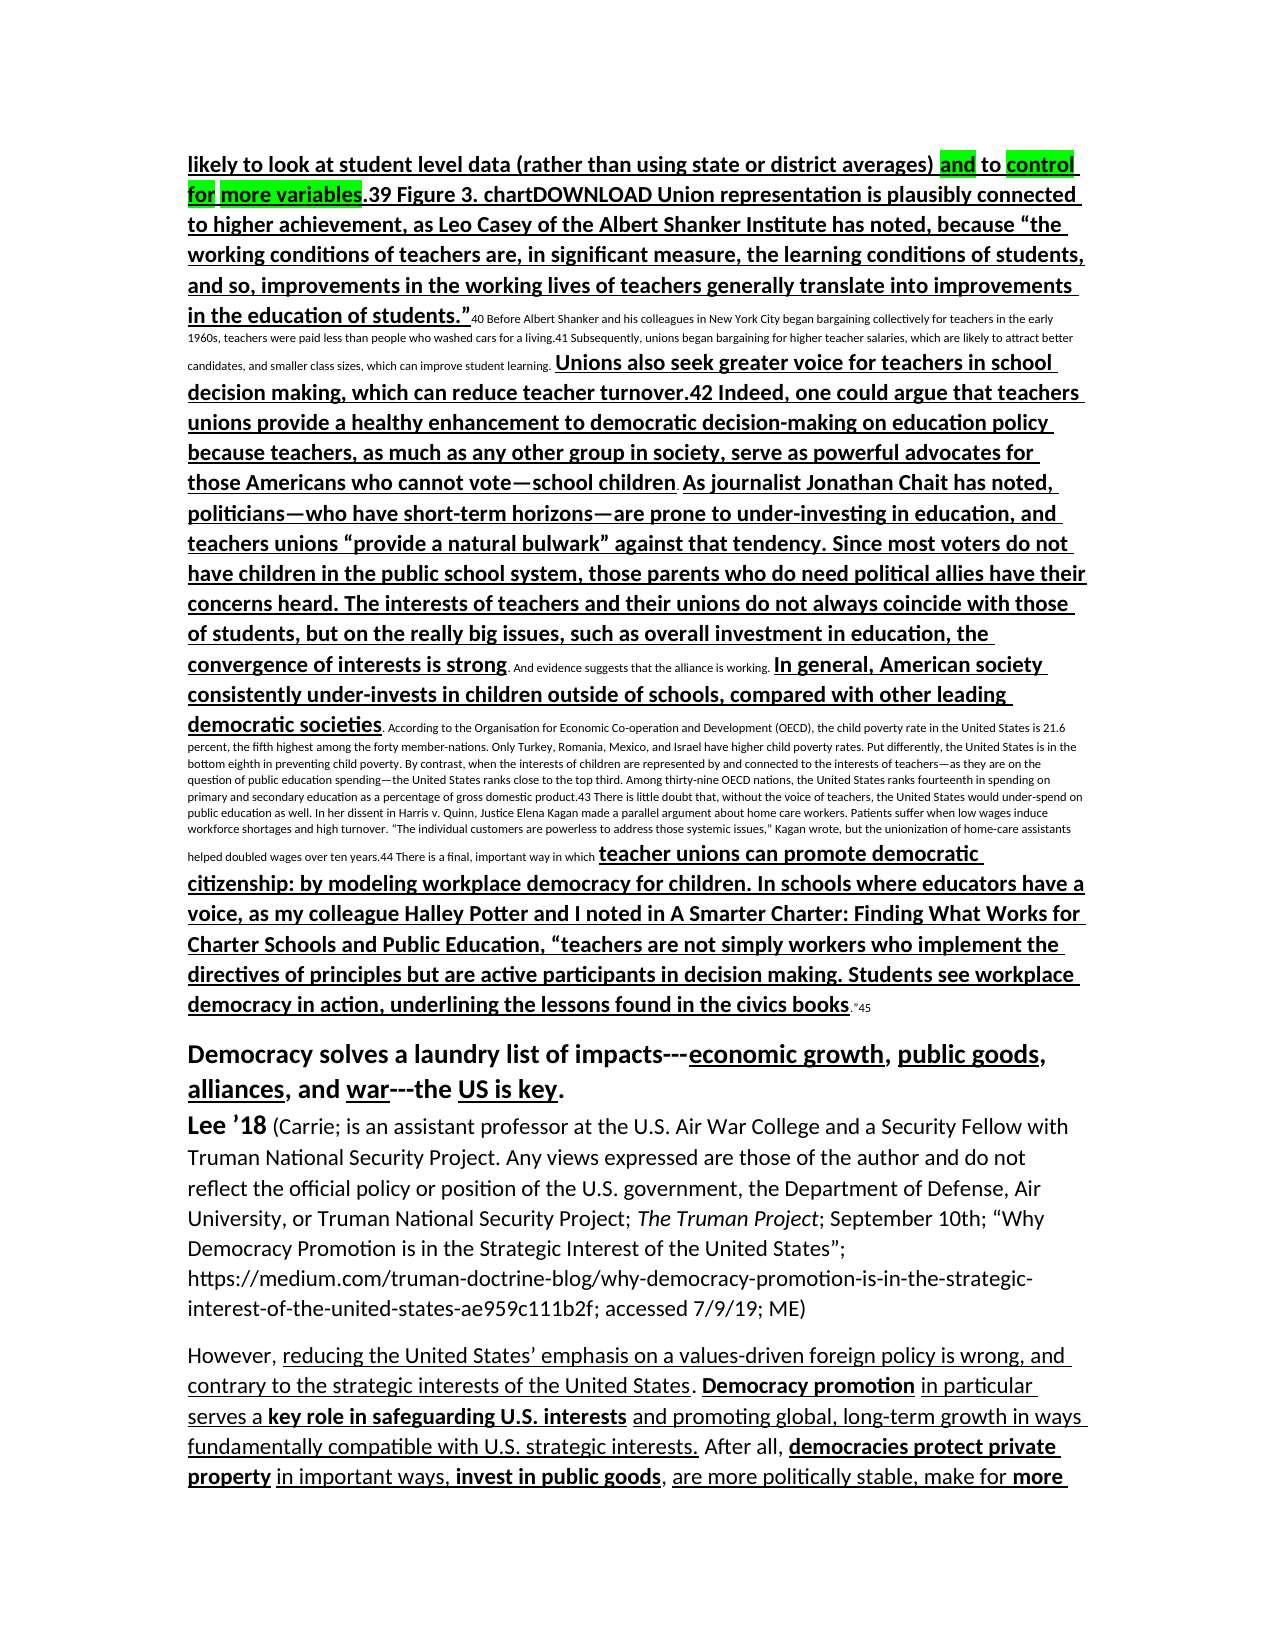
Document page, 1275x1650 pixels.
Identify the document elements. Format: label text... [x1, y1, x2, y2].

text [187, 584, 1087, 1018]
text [187, 1341, 1087, 1490]
text Lee ’18 (Carrie; is an assistant professor at the U.S. Air War College and a Security Fellow with Truman National Security Project. Any views expressed are those of the author and do not reflect the official policy or position of the U.S. government, the Department of Defense, Air University, or Truman National Security Project; The Truman Project; September 10th; “Why Democracy Promotion is in the Strategic Interest of the United States”; https://medium.com/truman-doctrine-blog/why-democracy-promotion-is-in-the-strategic-interest-of-the-united-states-ae959c111b2f; accessed 7/9/19; ME) [187, 1108, 1087, 1323]
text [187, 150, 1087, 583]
subtitle Democracy solves a laundry list of impacts---economic growth, public goods, alliances, and war---the US is key. [187, 1037, 1087, 1106]
